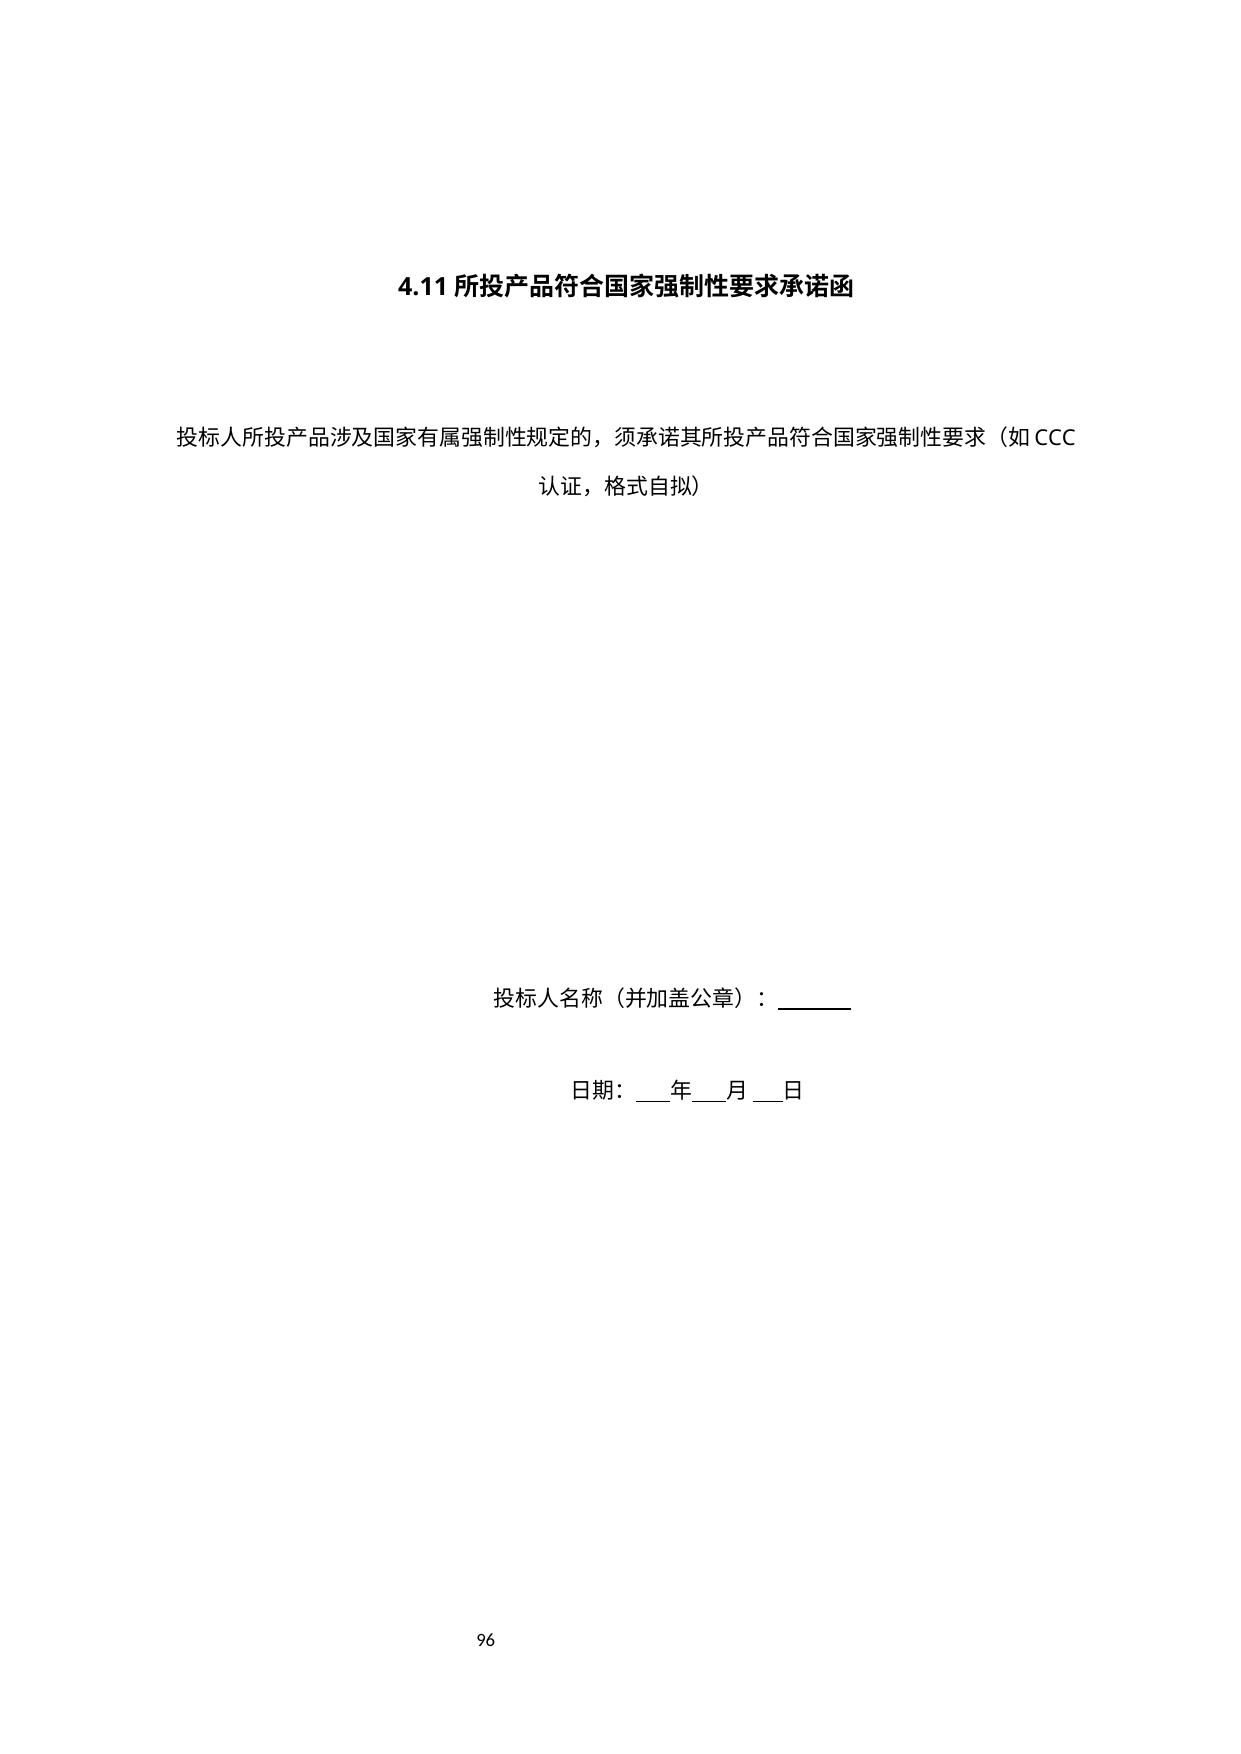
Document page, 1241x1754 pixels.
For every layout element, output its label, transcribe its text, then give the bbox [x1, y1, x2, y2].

text 投标人所投产品涉及国家有属强制性规定的，须承诺其所投产品符合国家强制性要求（如CCC认证，格式自拟） [165, 420, 1087, 501]
text 日期： 年 月 日 [165, 1073, 1087, 1105]
text 4.11 所投产品符合国家强制性要求承诺函 [165, 252, 1087, 317]
text 投标人名称（并加盖公章）： [165, 981, 1087, 1013]
